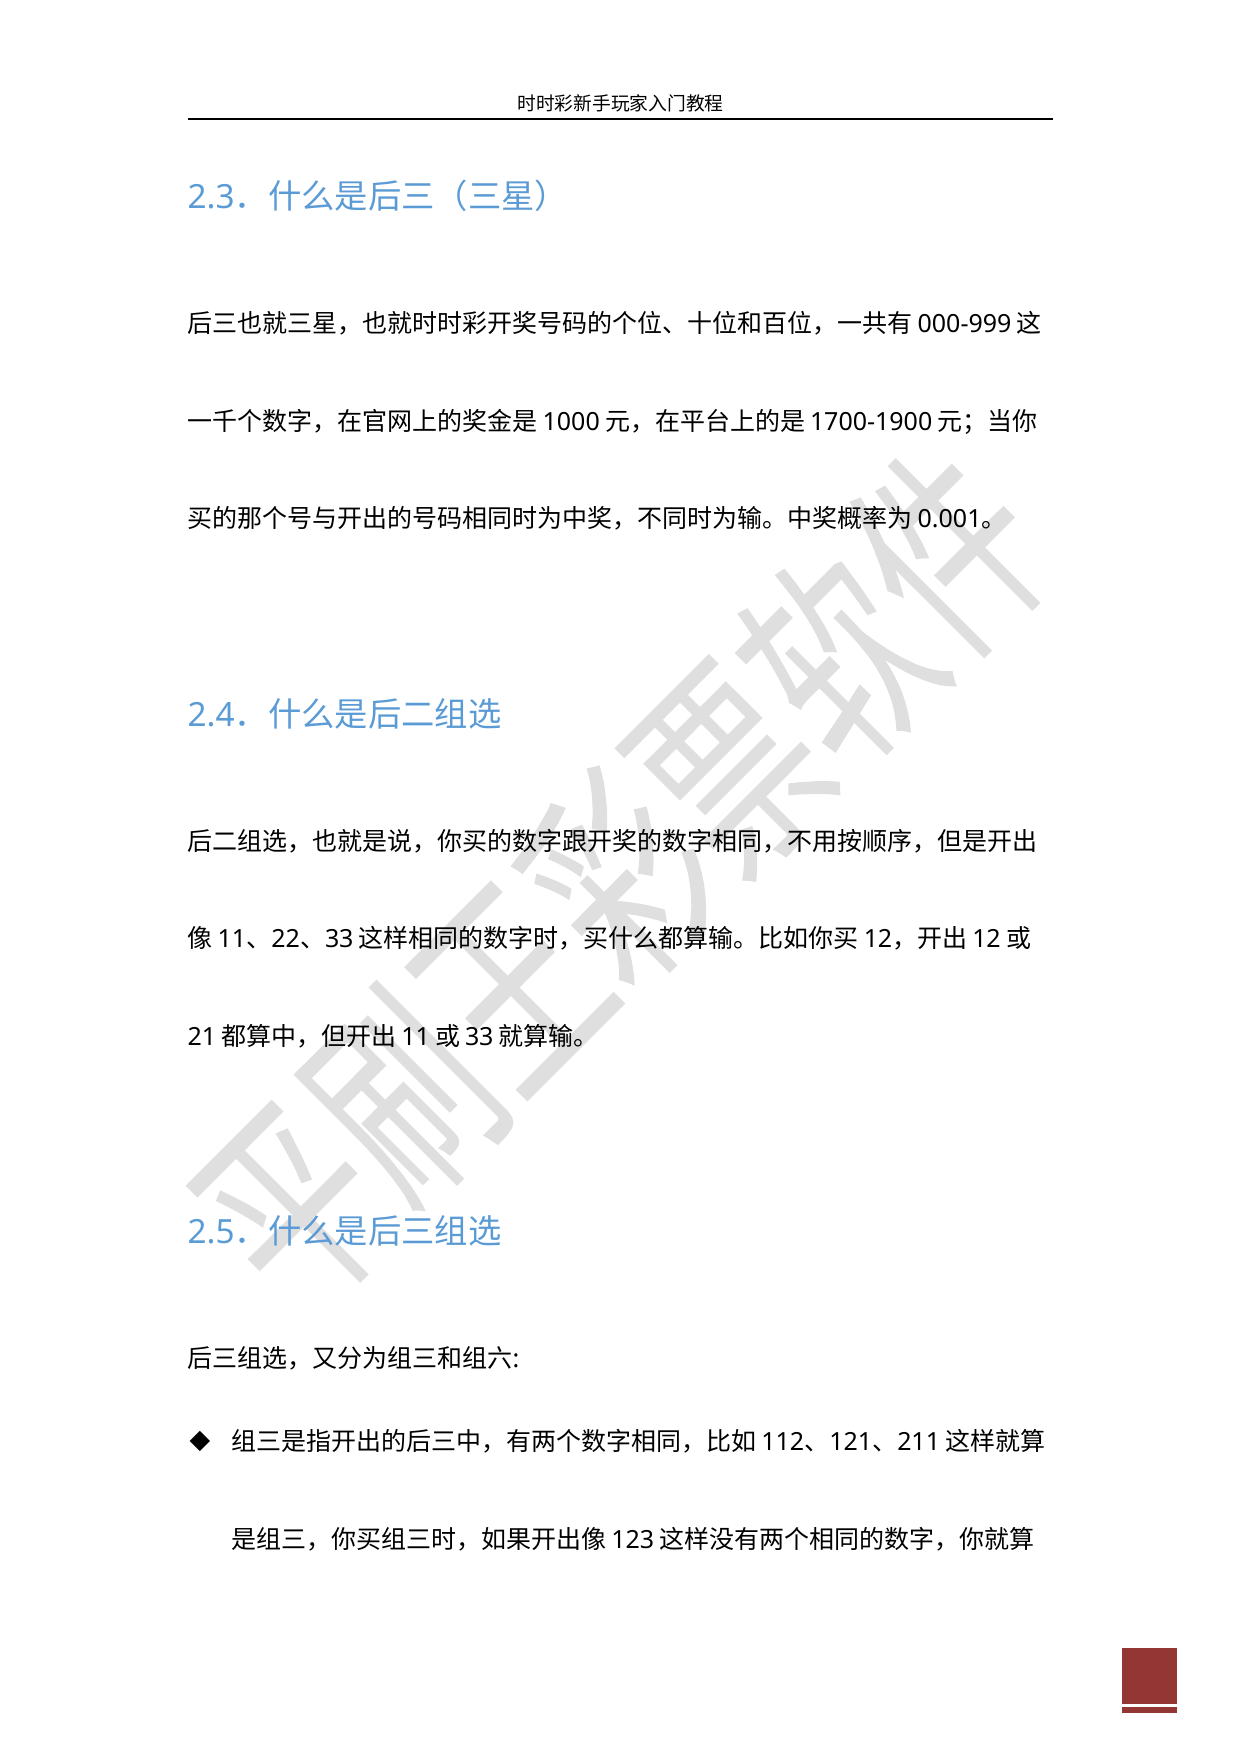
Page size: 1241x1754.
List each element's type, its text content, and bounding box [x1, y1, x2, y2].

text 后三也就三星，也就时时彩开奖号码的个位、十位和百位，一共有000-999这一千个数字，在官网上的奖金是1000元，在平台上的是1700-1900元；当你买的那个号与开出的号码相同时为中奖，不同时为输。中奖概率为0.001。 [187, 289, 1053, 549]
subtitle 2.4．什么是后二组选 [187, 679, 1053, 744]
text 后三组选，又分为组三和组六: [187, 1324, 1053, 1389]
text 后二组选，也就是说，你买的数字跟开奖的数字相同，不用按顺序，但是开出像11、22、33这样相同的数字时，买什么都算输。比如你买12，开出12或21都算中，但开出11或33就算输。 [187, 807, 1053, 1067]
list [187, 1407, 1053, 1570]
subtitle 2.3．什么是后三（三星） [187, 162, 1053, 227]
subtitle 2.5．什么是后三组选 [187, 1197, 1053, 1262]
